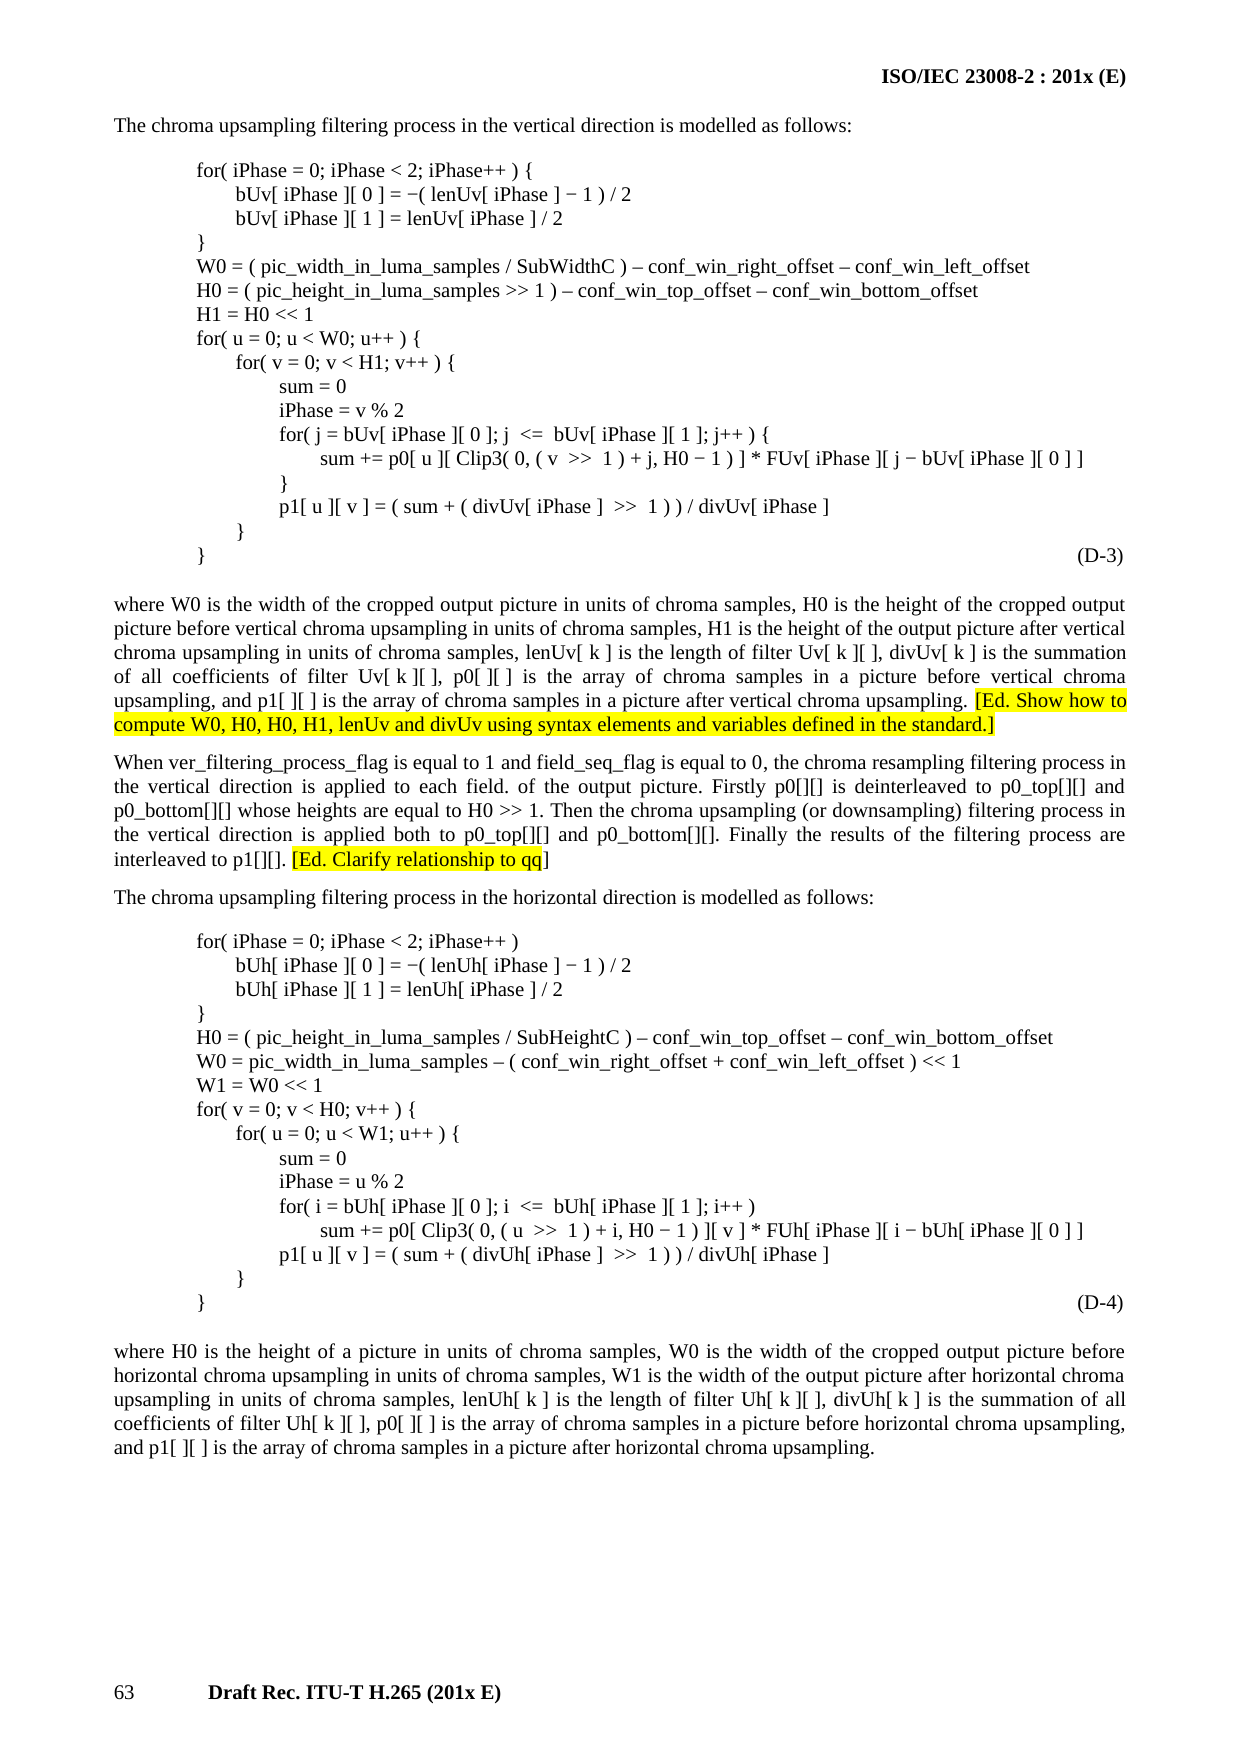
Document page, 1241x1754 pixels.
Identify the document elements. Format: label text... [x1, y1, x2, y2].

text where H0 is the height of a picture in units of chroma samples, W0 is the width of the cropped output picture before horizontal chroma upsampling in units of chroma samples, W1 is the width of the output picture after horizontal chroma upsampling in units of chroma samples, lenUh[ k ] is the length of filter Uh[ k ][ ], divUh[ k ] is the summation of all coefficients of filter Uh[ k ][ ], p0[ ][ ] is the array of chroma samples in a picture before horizontal chroma upsampling, and p1[ ][ ] is the array of chroma samples in a picture after horizontal chroma upsampling. [113, 1339, 1127, 1459]
text for( iPhase = 0; iPhase < 2; iPhase++ ) { bUv[ iPhase ][ 0 ] = −( lenUv[ iPhase ] − 1 ) / 2 bUv[ iPhase ][ 1 ] = lenUv[ iPhase ] / 2 } W0 = ( pic_width_in_luma_samples / SubWidthC ) – conf_win_right_offset – conf_win_left_offset H0 = ( pic_height_in_luma_samples >> 1 ) – conf_win_top_offset – conf_win_bottom_offset H1 = H0 << 1 for( u = 0; u < W0; u++ ) { for( v = 0; v < H1; v++ ) { sum = 0 iPhase = v % 2 for( j = bUv[ iPhase ][ 0 ]; j <= bUv[ iPhase ][ 1 ]; j++ ) { sum += p0[ u ][ Clip3( 0, ( v >> 1 ) + j, H0 − 1 ) ] * FUv[ iPhase ][ j − bUv[ iPhase ][ 0 ] ] } p1[ u ][ v ] = ( sum + ( divUv[ iPhase ] >> 1 ) ) / divUv[ iPhase ] } } (D-3) [196, 158, 1127, 567]
text The chroma upsampling filtering process in the vertical direction is modelled as follows: [113, 113, 1127, 137]
text where W0 is the width of the cropped output picture in units of chroma samples, H0 is the height of the cropped output picture before vertical chroma upsampling in units of chroma samples, H1 is the height of the output picture after vertical chroma upsampling in units of chroma samples, lenUv[ k ] is the length of filter Uv[ k ][ ], divUv[ k ] is the summation of all coefficients of filter Uv[ k ][ ], p0[ ][ ] is the array of chroma samples in a picture before vertical chroma upsampling, and p1[ ][ ] is the array of chroma samples in a picture after vertical chroma upsampling. [Ed. Show how to compute W0, H0, H0, H1, lenUv and divUv using syntax elements and variables defined in the standard.] [113, 592, 1127, 736]
text When ver_filtering_process_flag is equal to 1 and field_seq_flag is equal to 0, the chroma resampling filtering process in the vertical direction is applied to each field. of the output picture. Firstly p0[][] is deinterleaved to p0_top[][] and p0_bottom[][] whose heights are equal to H0 >> 1. Then the chroma upsampling (or downsampling) filtering process in the vertical direction is applied both to p0_top[][] and p0_bottom[][]. Finally the results of the filtering process are interleaved to p1[][]. [Ed. Clarify relationship to qq] [113, 750, 1127, 871]
text for( iPhase = 0; iPhase < 2; iPhase++ ) bUh[ iPhase ][ 0 ] = −( lenUh[ iPhase ] − 1 ) / 2 bUh[ iPhase ][ 1 ] = lenUh[ iPhase ] / 2 } H0 = ( pic_height_in_luma_samples / SubHeightC ) – conf_win_top_offset – conf_win_bottom_offset W0 = pic_width_in_luma_samples – ( conf_win_right_offset + conf_win_left_offset ) << 1 W1 = W0 << 1 for( v = 0; v < H0; v++ ) { for( u = 0; u < W1; u++ ) { sum = 0 iPhase = u % 2 for( i = bUh[ iPhase ][ 0 ]; i <= bUh[ iPhase ][ 1 ]; i++ ) sum += p0[ Clip3( 0, ( u >> 1 ) + i, H0 − 1 ) ][ v ] * FUh[ iPhase ][ i − bUh[ iPhase ][ 0 ] ] p1[ u ][ v ] = ( sum + ( divUh[ iPhase ] >> 1 ) ) / divUh[ iPhase ] } } (D-4) [196, 929, 1127, 1314]
text The chroma upsampling filtering process in the horizontal direction is modelled as follows: [113, 885, 1127, 909]
